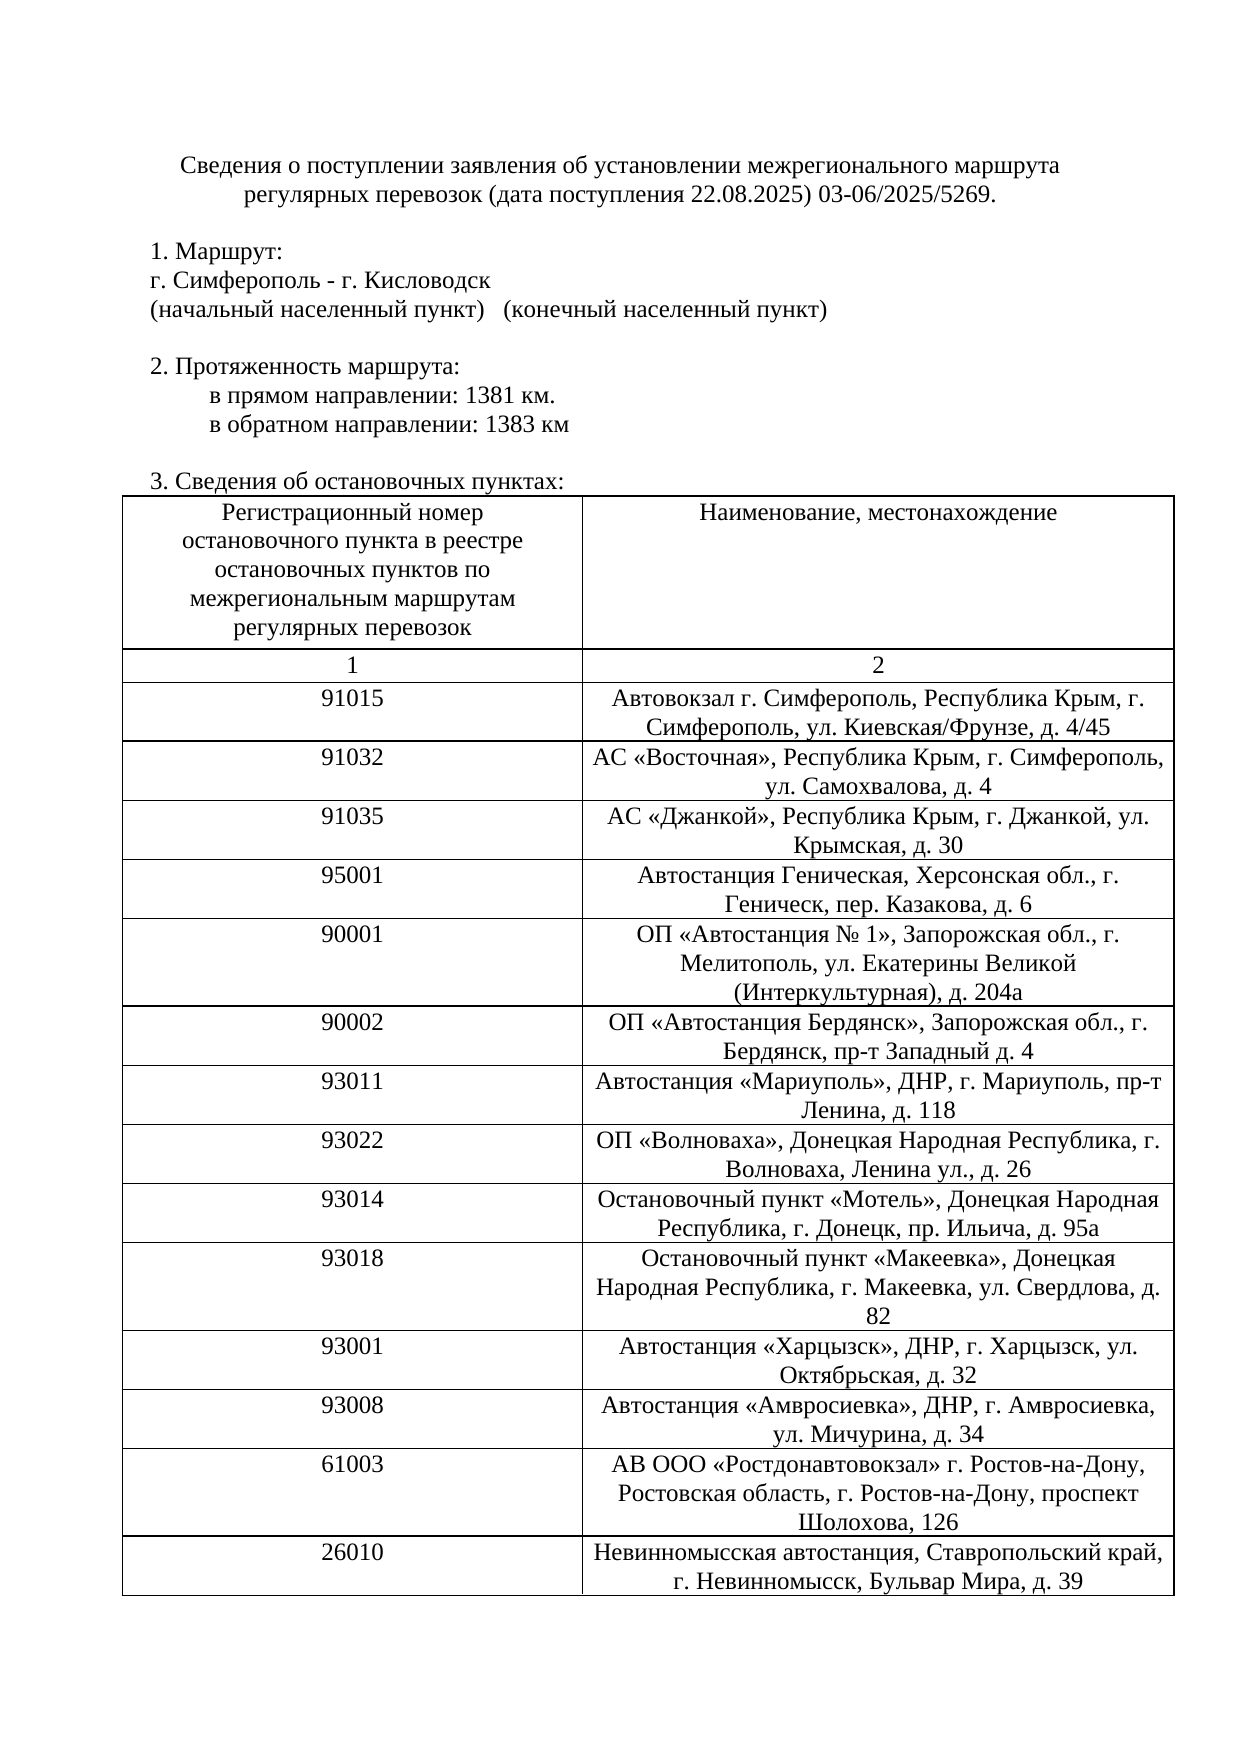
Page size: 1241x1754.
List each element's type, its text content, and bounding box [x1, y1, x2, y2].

text 2. Протяженность маршрута: [150, 351, 1090, 380]
text 3. Сведения об остановочных пунктах: [150, 466, 1090, 495]
table_cell 93014 [123, 1184, 582, 1242]
table_cell Автостанция «Мариуполь», ДНР, г. Мариуполь, пр-т Ленина, д. 118 [583, 1066, 1173, 1123]
table_cell 1 [123, 650, 582, 681]
table_cell 93018 [123, 1243, 582, 1329]
table_cell 93011 [123, 1066, 582, 1123]
table_cell ОП «Автостанция Бердянск», Запорожская обл., г. Бердянск, пр-т Западный д. 4 [583, 1007, 1173, 1064]
table_cell Автостанция «Амвросиевка», ДНР, г. Амвросиевка, ул. Мичурина, д. 34 [583, 1390, 1173, 1448]
table_cell Остановочный пункт «Макеевка», Донецкая Народная Республика, г. Макеевка, ул. Свердлова, д. 82 [583, 1243, 1173, 1329]
table_cell 90002 [123, 1007, 582, 1064]
text (начальный населенный пункт) (конечный населенный пункт) [150, 294, 1090, 322]
table_cell Автостанция «Харцызск», ДНР, г. Харцызск, ул. Октябрьская, д. 32 [583, 1331, 1173, 1388]
table_cell 91035 [123, 801, 582, 858]
table_cell 91032 [123, 742, 582, 799]
table_cell 26010 [123, 1537, 582, 1594]
table_header Наименование, местонахождение [583, 497, 1173, 648]
text г. Симферополь - г. Кисловодск [150, 265, 1090, 294]
text Сведения о поступлении заявления об установлении межрегионального маршрута регулярных перевозок (дата поступления 22.08.2025) 03-06/2025/5269. [150, 150, 1090, 207]
table_cell 2 [583, 650, 1173, 681]
table_cell АВ ООО «Ростдонавтовокзал» г. Ростов-на-Дону, Ростовская область, г. Ростов-на-Дону, проспект Шолохова, 126 [583, 1449, 1173, 1535]
table_cell 95001 [123, 860, 582, 918]
table_cell Автовокзал г. Симферополь, Республика Крым, г. Симферополь, ул. Киевская/Фрунзе, д. 4/45 [583, 683, 1173, 740]
text в обратном направлении: 1383 км [150, 409, 1090, 437]
table_cell Автостанция Геническая, Херсонская обл., г. Геническ, пер. Казакова, д. 6 [583, 860, 1173, 918]
table_cell АС «Восточная», Республика Крым, г. Симферополь, ул. Самохвалова, д. 4 [583, 742, 1173, 799]
table_cell 90001 [123, 919, 582, 1005]
table_cell ОП «Автостанция № 1», Запорожская обл., г. Мелитополь, ул. Екатерины Великой (Интеркультурная), д. 204а [583, 919, 1173, 1005]
table_cell АС «Джанкой», Республика Крым, г. Джанкой, ул. Крымская, д. 30 [583, 801, 1173, 858]
text 1. Маршрут: [150, 236, 1090, 265]
table_cell 91015 [123, 683, 582, 740]
table_cell 93022 [123, 1125, 582, 1183]
table_cell 93001 [123, 1331, 582, 1388]
table_cell 61003 [123, 1449, 582, 1535]
table_cell Невинномысская автостанция, Ставропольский край, г. Невинномысск, Бульвар Мира, д. 39 [583, 1537, 1173, 1594]
table_cell 93008 [123, 1390, 582, 1448]
text в прямом направлении: 1381 км. [150, 380, 1090, 409]
table_header Регистрационный номер остановочного пункта в реестре остановочных пунктов по межрегиональным маршрутам регулярных перевозок [123, 497, 582, 648]
table_cell ОП «Волноваха», Донецкая Народная Республика, г. Волноваха, Ленина ул., д. 26 [583, 1125, 1173, 1183]
table_cell Остановочный пункт «Мотель», Донецкая Народная Республика, г. Донецк, пр. Ильича, д. 95а [583, 1184, 1173, 1242]
